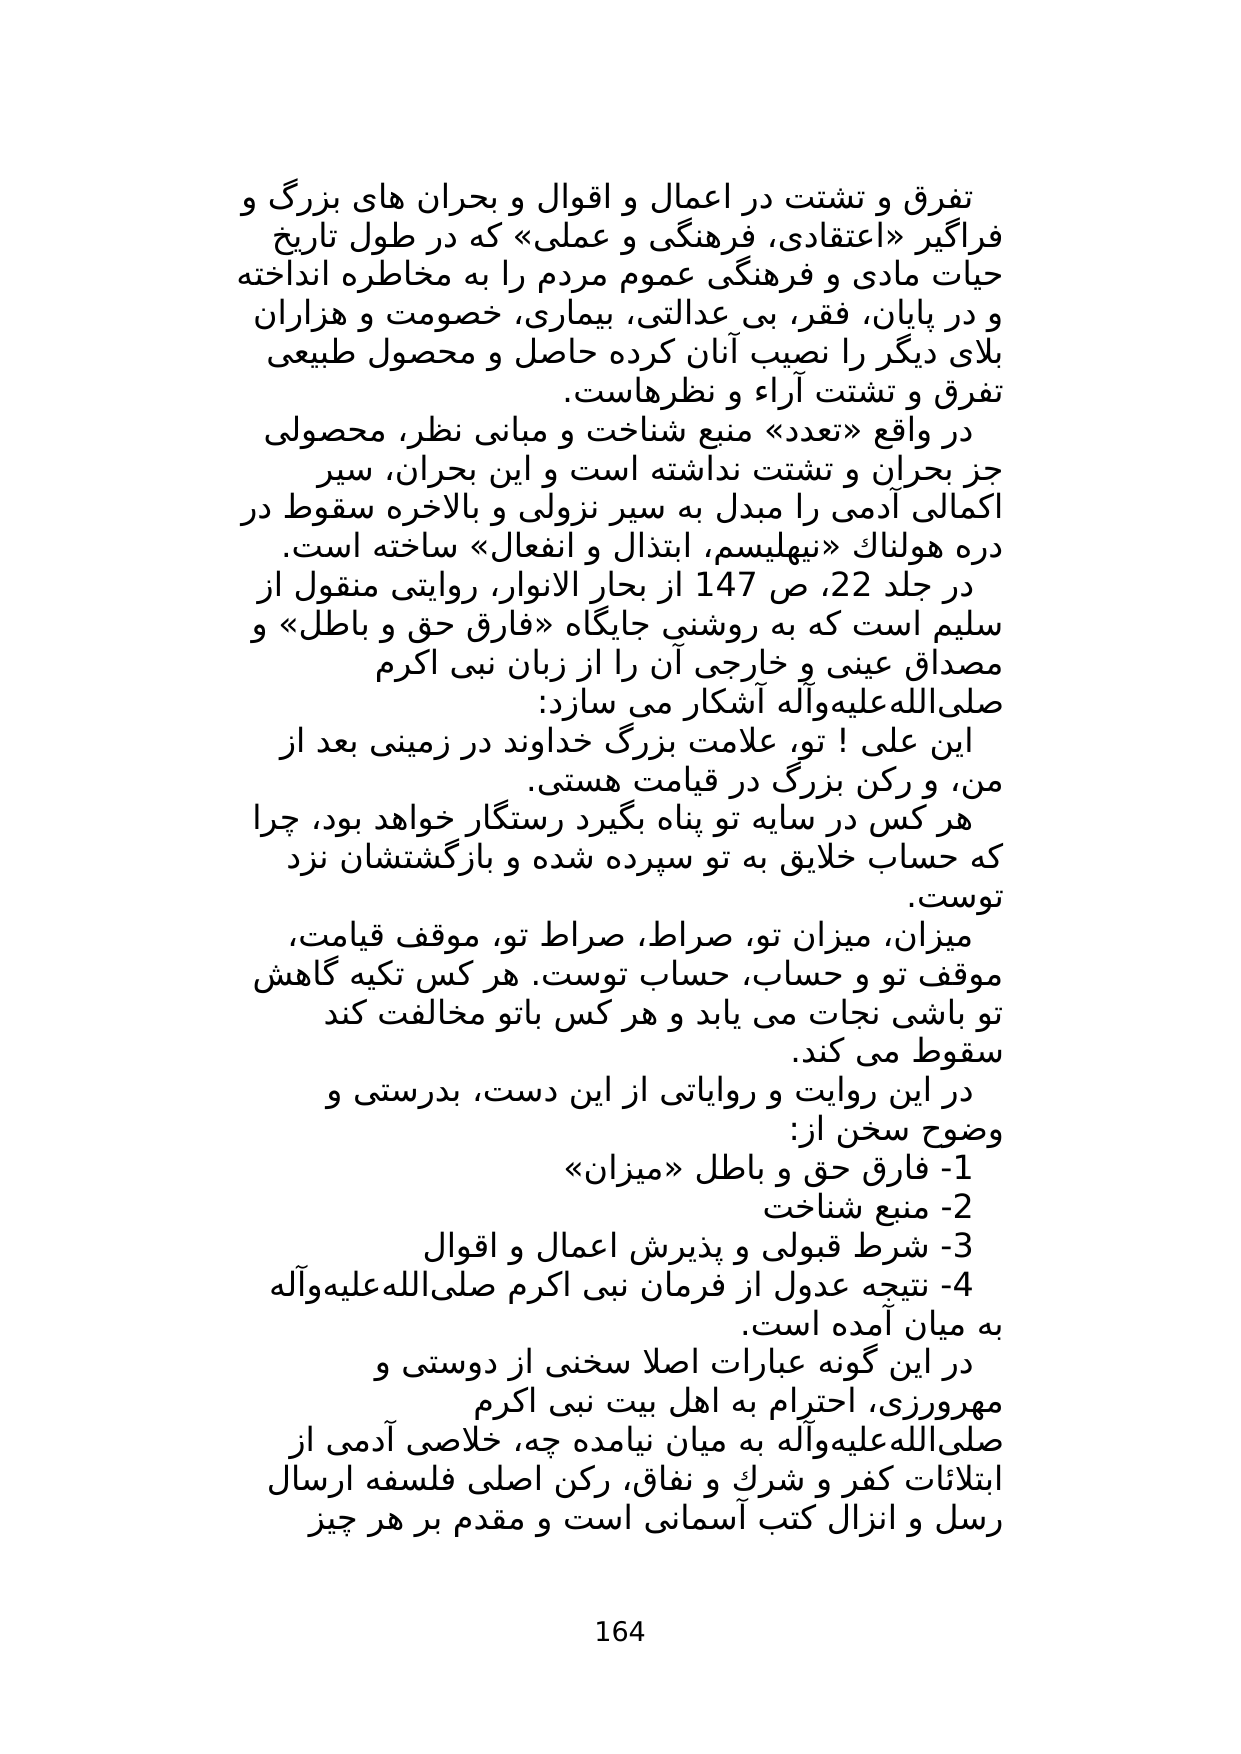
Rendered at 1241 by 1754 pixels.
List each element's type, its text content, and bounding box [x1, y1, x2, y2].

text در اين روايت و رواياتى از اين دست، بدرستى و وضوح سخن از: [236, 1071, 1004, 1148]
text 2- منبع شناخت [236, 1187, 1004, 1226]
text هر كس در سايه تو پناه بگيرد رستگار خواهد بود، چرا كه حساب خلايق به تو سپرده شده و بازگشتشان نزد توست. [236, 799, 1004, 915]
text در واقع «تعدد» منبع شناخت و مبانى نظر، محصولى جز بحران و تشتت نداشته است و اين بحران، سير اكمالى آدمى را مبدل به سير نزولى و بالاخره سقوط در دره هولناك «نيهليسم، ابتذال و انفعال» ساخته است. [236, 410, 1004, 566]
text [236, 1343, 1004, 1537]
text اين على ! تو، علامت بزرگ خداوند در زمينى بعد از من، و ركن بزرگ در قيامت هستى. [236, 721, 1004, 799]
text تفرق و تشتت در اعمال و اقوال و بحران هاى بزرگ و فراگير «اعتقادى، فرهنگى و عملى» كه در طول تاريخ حيات مادى و فرهنگى عموم مردم را به مخاطره انداخته و در پايان، فقر، بى عدالتى، بيمارى، خصومت و هزاران بلاى ديگر را نصيب آنان كرده حاصل و محصول طبيعى تفرق و تشتت آراء و نظرهاست. [236, 177, 1004, 410]
text در جلد 22، ص 147 از بحار الانوار، روايتى منقول از سليم است كه به روشنى جايگاه «فارق حق و باطل» و مصداق عينى و خارجى آن را از زبان نبى اكرم صلى‌الله‌عليه‌وآله آشكار مى سازد: [236, 566, 1004, 721]
text 3- شرط قبولى و پذيرش اعمال و اقوال [236, 1226, 1004, 1265]
text 4- نتيجه عدول از فرمان نبى اكرم صلى‌الله‌عليه‌وآله به ميان آمده است. [236, 1265, 1004, 1343]
text ميزان، ميزان تو، صراط، صراط تو، موقف قيامت، موقف تو و حساب، حساب توست. هر كس تكيه گاهش تو باشى نجات مى يابد و هر كس باتو مخالفت كند سقوط مى كند. [236, 915, 1004, 1071]
text 1- فارق حق و باطل «ميزان» [236, 1148, 1004, 1187]
